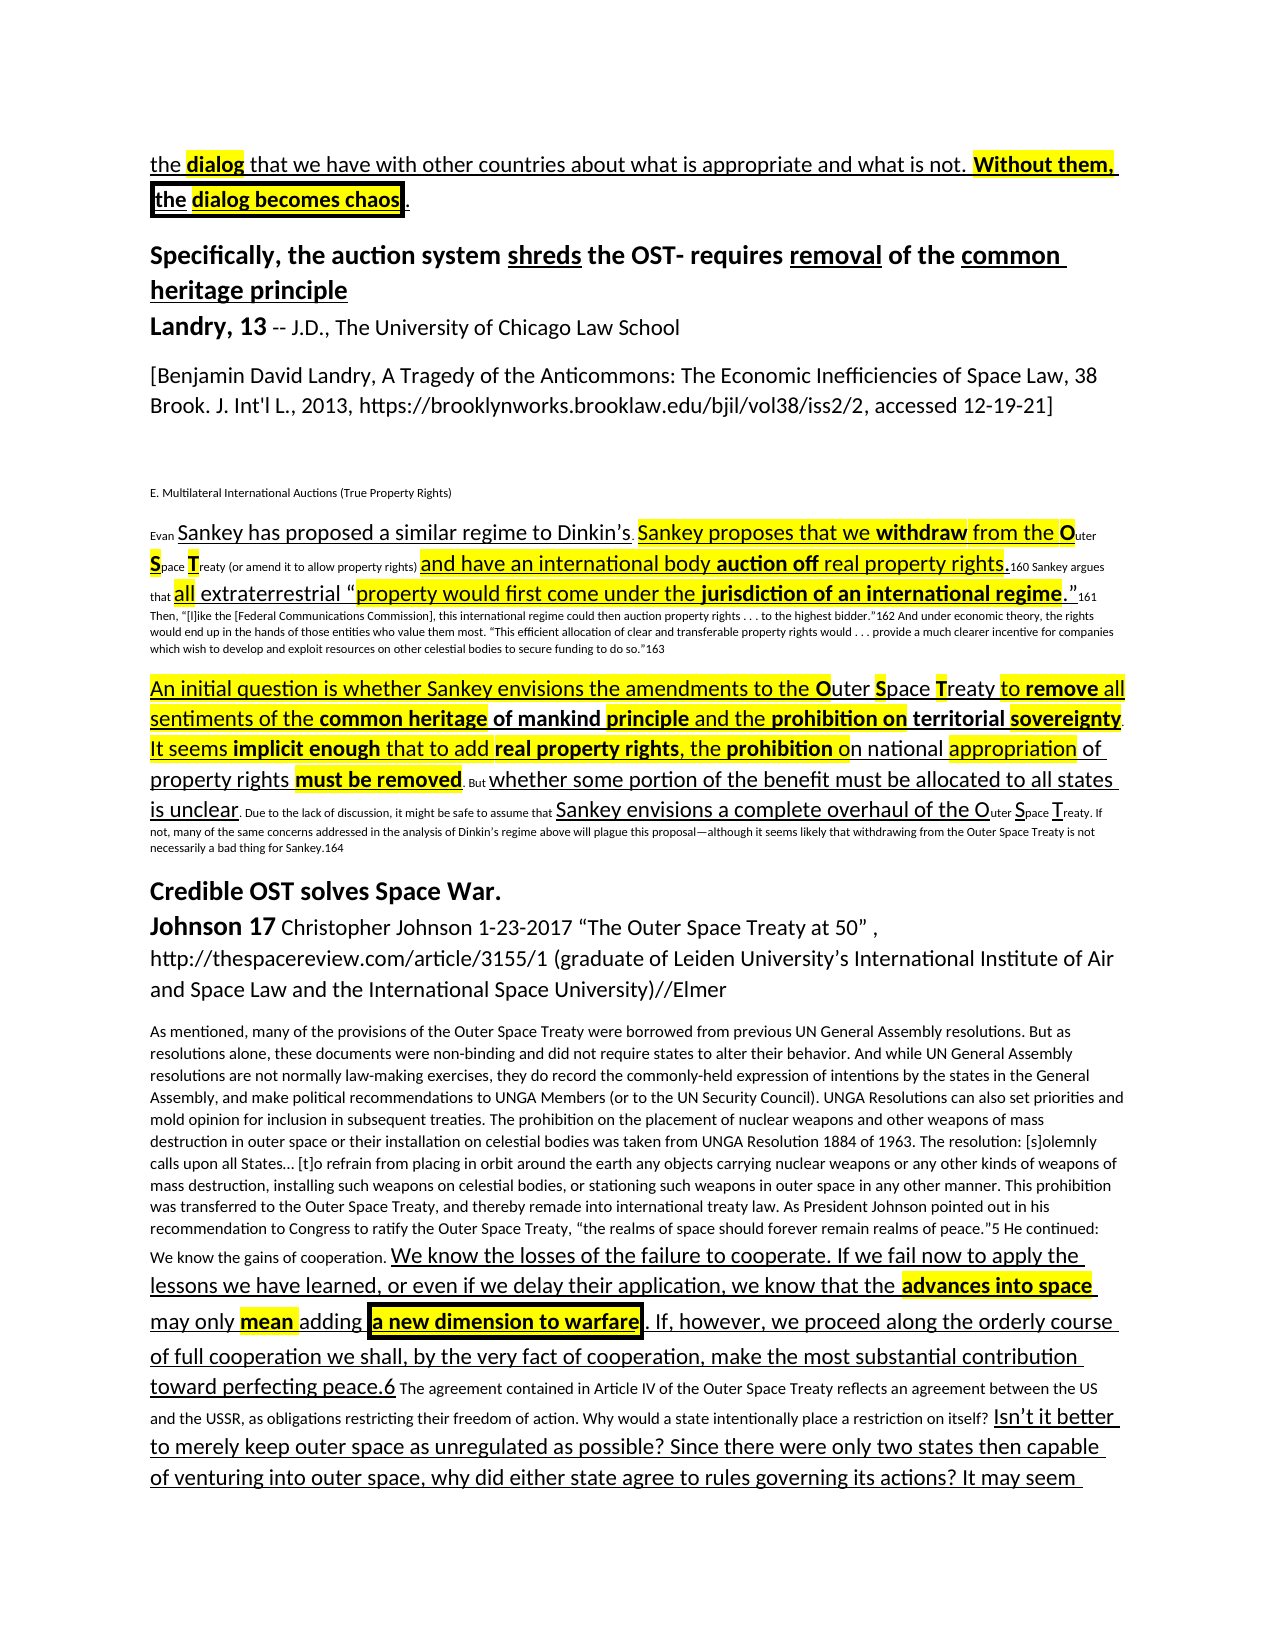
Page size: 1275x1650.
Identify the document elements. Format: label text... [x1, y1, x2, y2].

subtitle Credible OST solves Space War. [150, 874, 1125, 907]
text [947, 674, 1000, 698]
text Landry, 13 -- J.D., The University of Chicago Law School [150, 309, 1125, 342]
text E. Multilateral International Auctions (True Property Rights) [150, 485, 1125, 501]
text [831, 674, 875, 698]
subtitle Specifically, the auction system shreds the OST- requires removal of the common heritage principle [150, 238, 1125, 307]
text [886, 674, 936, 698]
text Evan Sankey has proposed a similar regime to Dinkin’s. Sankey proposes that we withdraw from the Outer Space Treaty (or amend it to allow property rights) and have an international body auction off real property rights.160 Sankey argues that all extraterrestrial “property would first come under the jurisdiction of an international regime.”161 Then, “[l]ike the [Federal Communications Commission], this international regime could then auction property rights . . . to the highest bidder.”162 And under economic theory, the rights would end up in the hands of those entities who value them most. “This efficient allocation of clear and transferable property rights would . . . provide a much clearer incentive for companies which wish to develop and exploit resources on other celestial bodies to secure funding to do so.”163 [150, 518, 1125, 656]
text Johnson 17 Christopher Johnson 1-23-2017 “The Outer Space Treaty at 50” , http://thespacereview.com/article/3155/1 (graduate of Leiden University’s International Institute of Air and Space Law and the International Space University)//Elmer [150, 909, 1125, 1003]
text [150, 150, 1125, 218]
text [Benjamin David Landry, A Tragedy of the Anticommons: The Economic Inefficiencies of Space Law, 38 Brook. J. Int'l L., 2013, https://brooklynworks.brooklaw.edu/bjil/vol38/iss2/2, accessed 12-19-21] [150, 361, 1125, 420]
text An initial question is whether Sankey envisions the amendments to the Outer Space Treaty to remove all sentiments of the common heritage of mankind principle and the prohibition on territorial sovereignty. It seems implicit enough that to add real property rights, the prohibition on national appropriation of property rights must be removed. But whether some portion of the benefit must be allocated to all states is unclear. Due to the lack of discussion, it might be safe to assume that Sankey envisions a complete overhaul of the Outer Space Treaty. If not, many of the same concerns addressed in the analysis of Dinkin’s regime above will plague this proposal—although it seems likely that withdrawing from the Outer Space Treaty is not necessarily a bad thing for Sankey.164 [150, 700, 1125, 856]
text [150, 1022, 1125, 1491]
